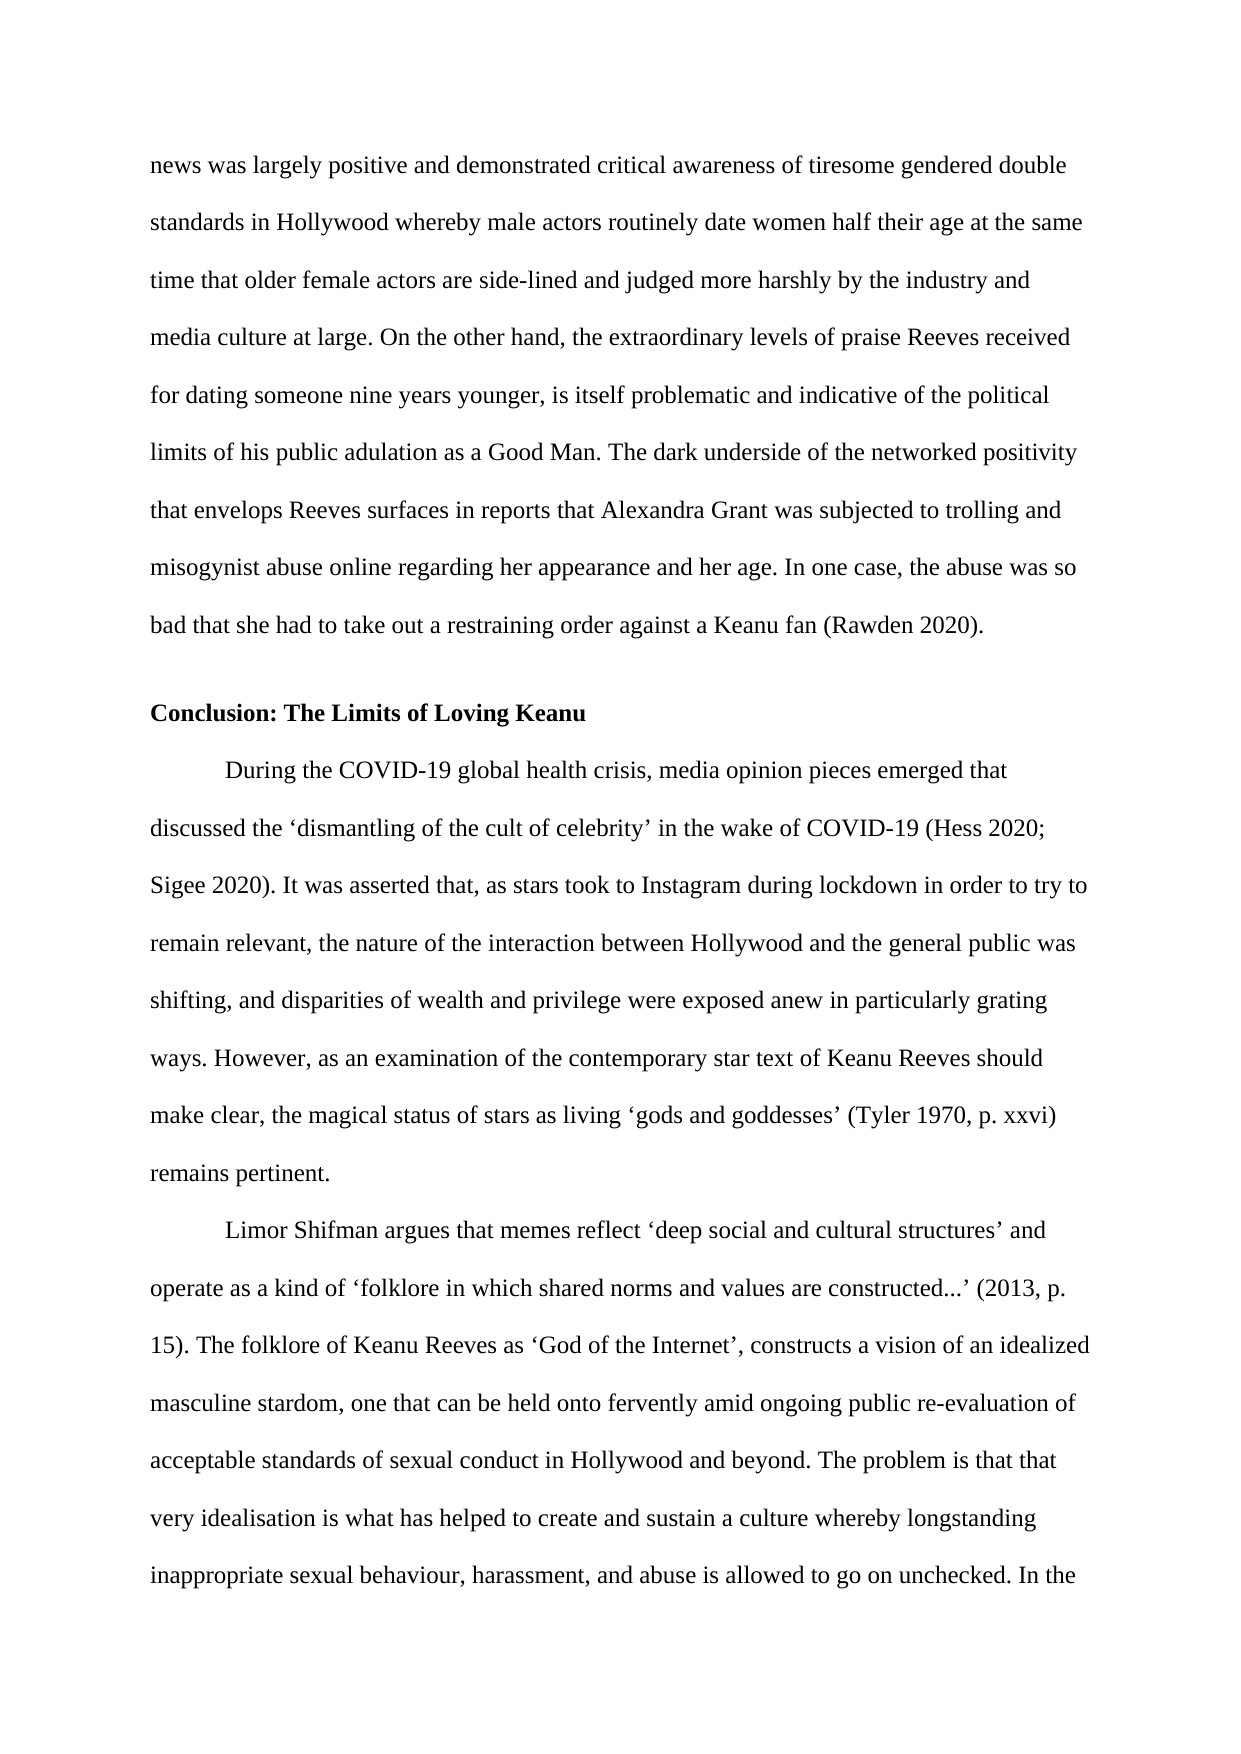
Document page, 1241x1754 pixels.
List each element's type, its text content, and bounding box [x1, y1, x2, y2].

subtitle Conclusion: The Limits of Loving Keanu [150, 698, 1090, 727]
text During the COVID-19 global health crisis, media opinion pieces emerged that discussed the ‘dismantling of the cult of celebrity’ in the wake of COVID-19 (Hess 2020; Sigee 2020). It was asserted that, as stars took to Instagram during lockdown in order to try to remain relevant, the nature of the interaction between Hollywood and the general public was shifting, and disparities of wealth and privilege were exposed anew in particularly grating ways. However, as an examination of the contemporary star text of Keanu Reeves should make clear, the magical status of stars as living ‘gods and goddesses’ (Tyler 1970, p. xxvi) remains pertinent. [150, 756, 1090, 1187]
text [150, 150, 1090, 639]
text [150, 1216, 1090, 1589]
